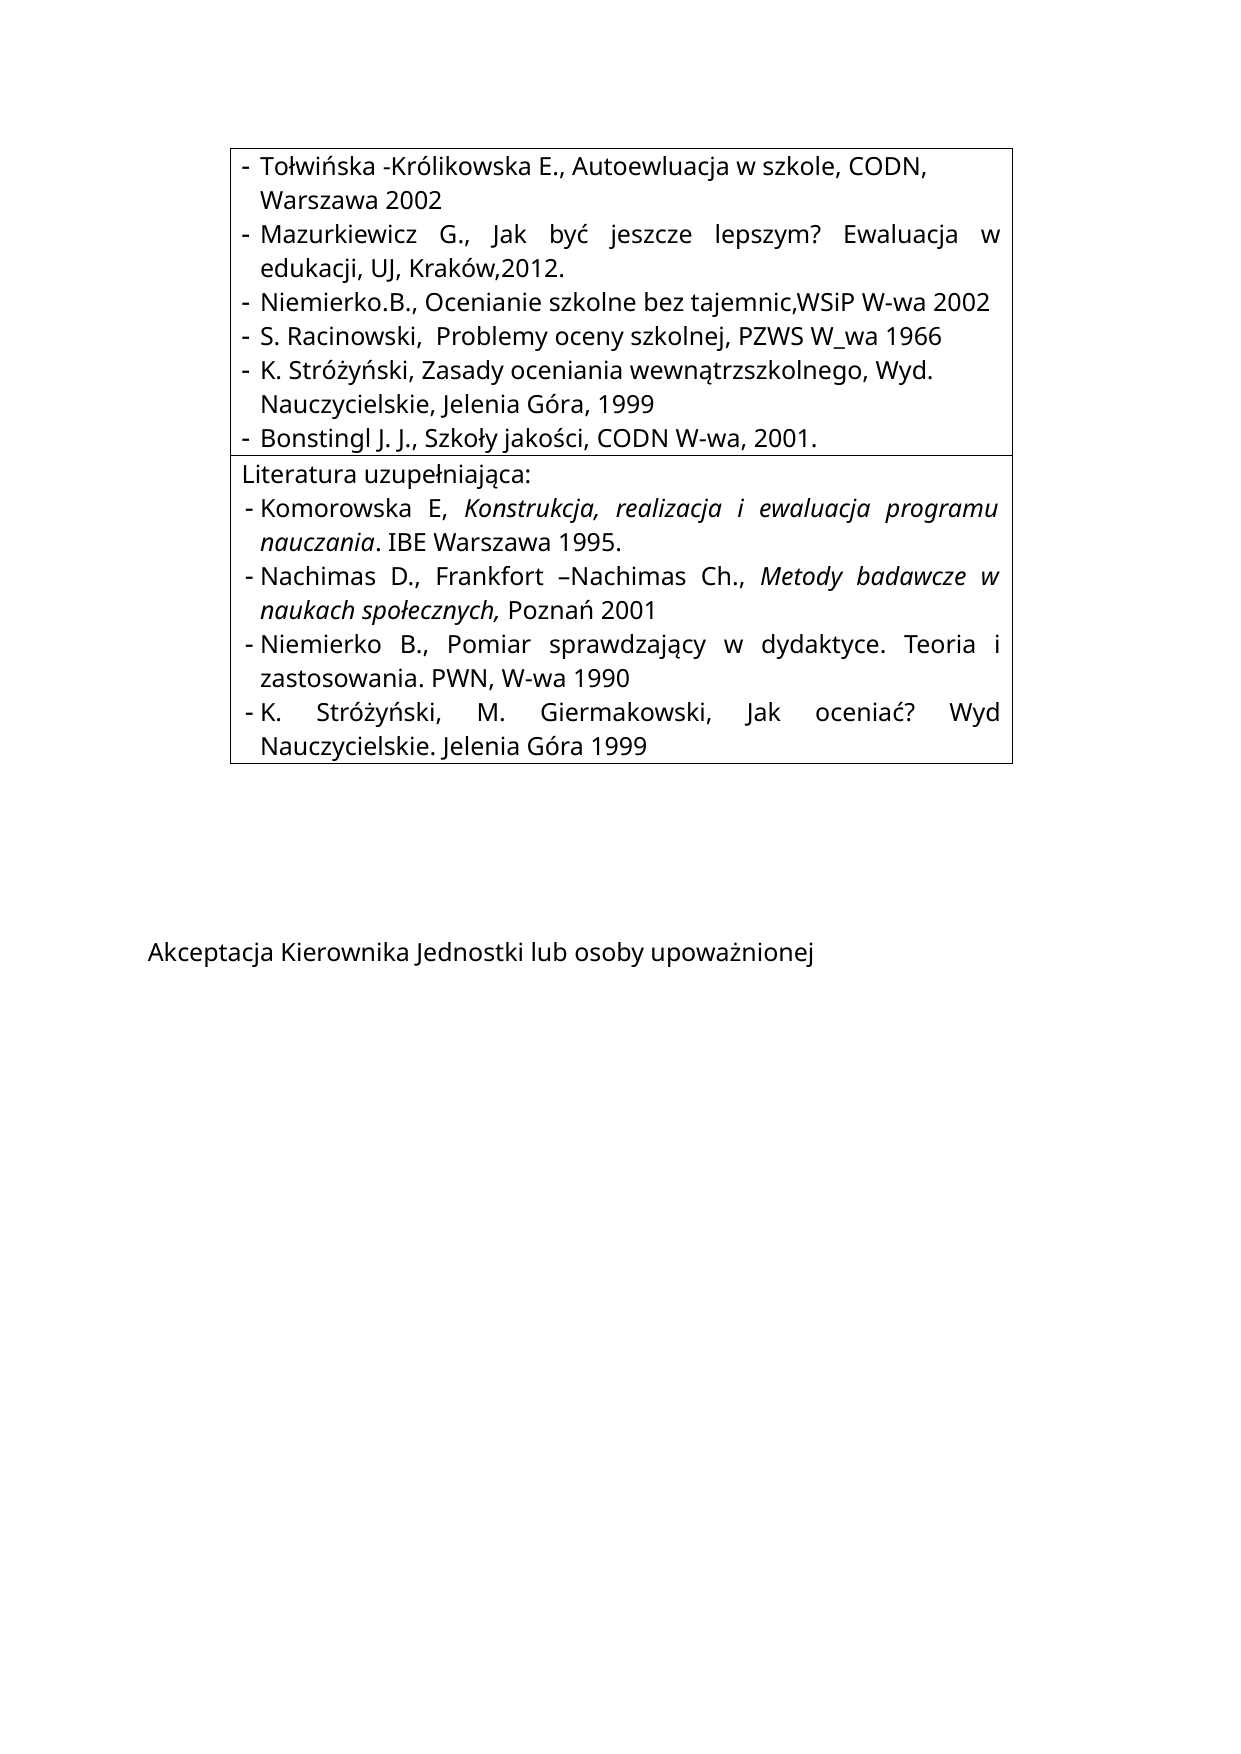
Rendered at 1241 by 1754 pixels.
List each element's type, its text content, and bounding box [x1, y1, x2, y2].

text Akceptacja Kierownika Jednostki lub osoby upoważnionej [148, 934, 1093, 968]
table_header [231, 149, 1012, 455]
table_cell Literatura uzupełniająca: Komorowska E, Konstrukcja, realizacja i ewaluacja programu nauczania. IBE Warszawa 1995. Nachimas D., Frankfort –Nachimas Ch., Metody badawcze w naukach społecznych, Poznań 2001 Niemierko B., Pomiar sprawdzający w dydaktyce. Teoria i zastosowania. PWN, W-wa 1990 K. Stróżyński, M. Giermakowski, Jak oceniać? Wyd Nauczycielskie. Jelenia Góra 1999 [231, 456, 1012, 763]
